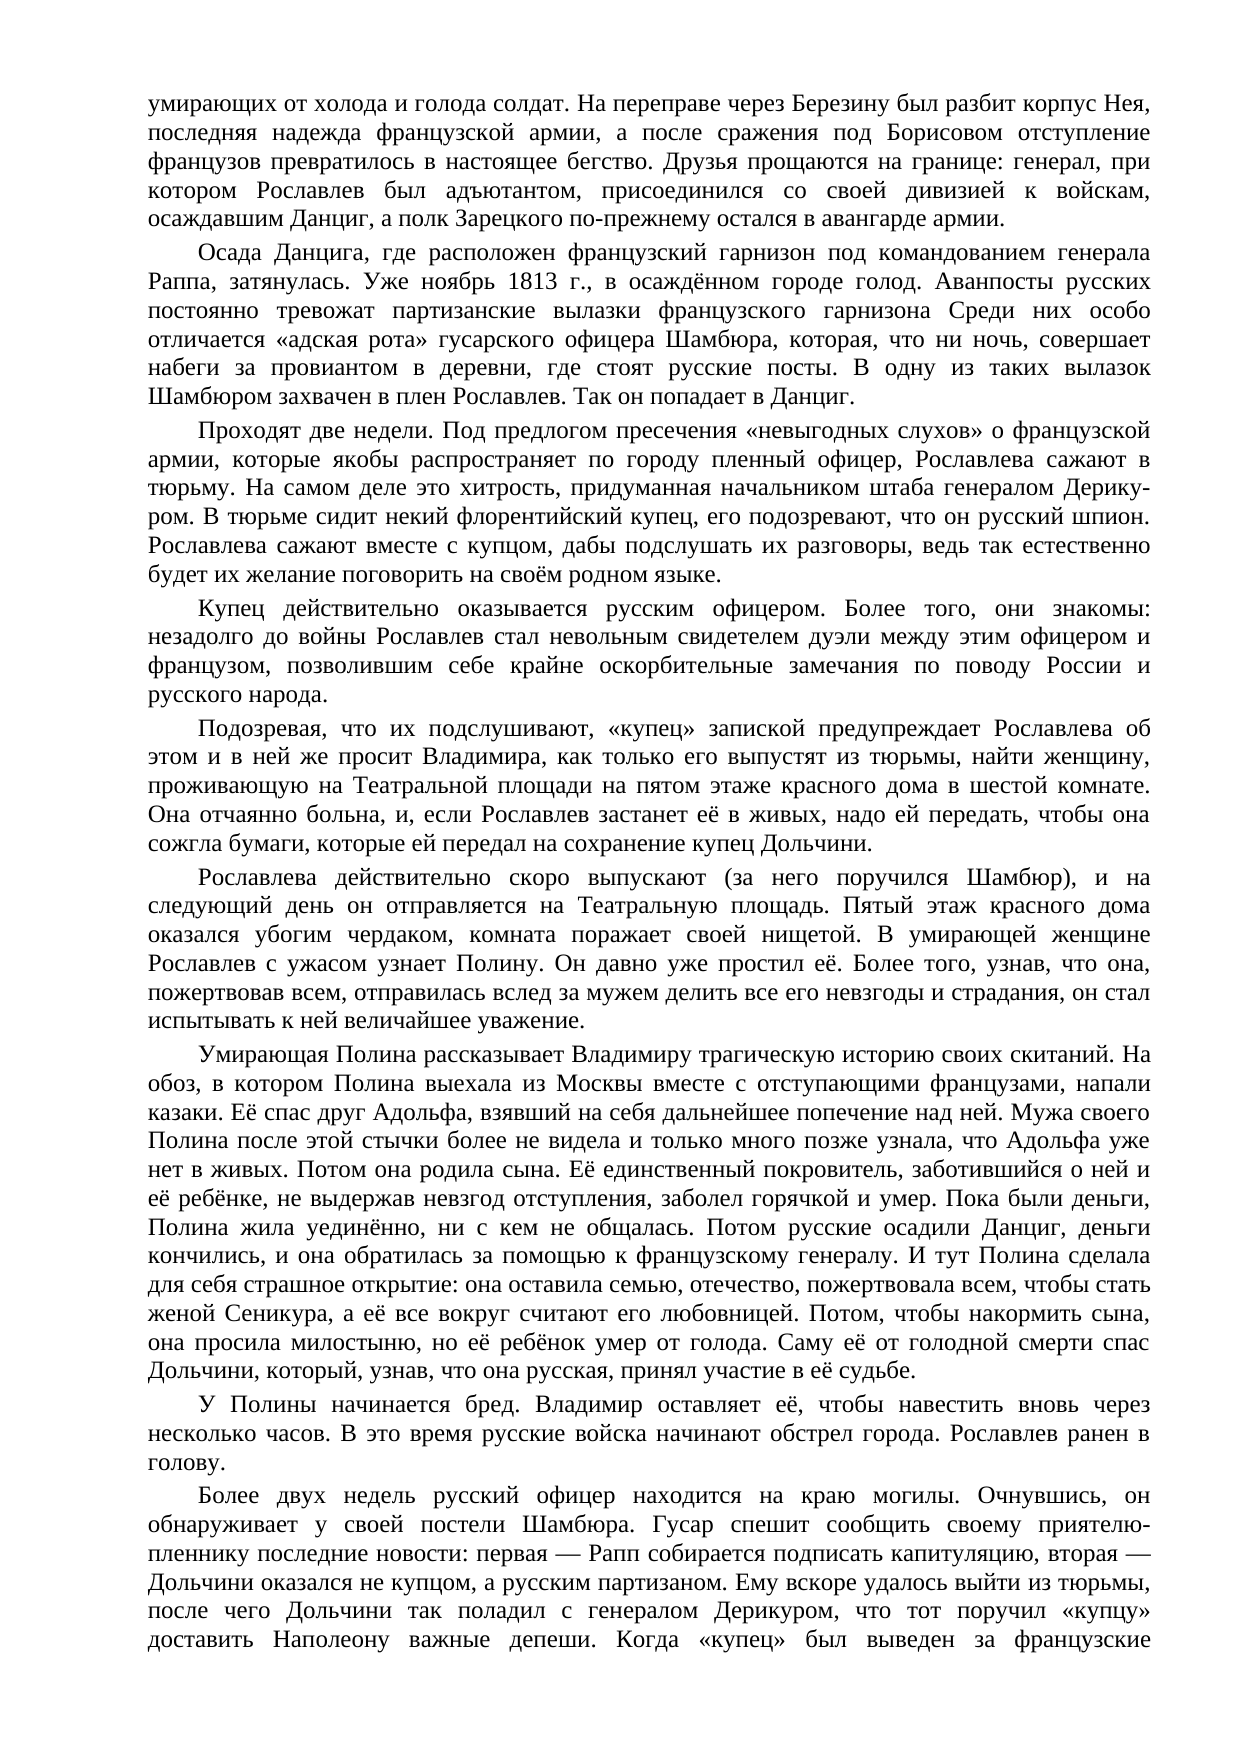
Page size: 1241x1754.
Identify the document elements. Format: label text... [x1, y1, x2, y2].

text Осада Данцига, где расположен французский гарнизон под командованием генерала Раппа, затянулась. Уже ноябрь 1813 г., в осаждённом городе голод. Аванпосты русских постоянно тревожат партизанские вылазки французского гарнизона Среди них особо отличается «адская рота» гусарского офицера Шамбюра, которая, что ни ночь, совершает набеги за провиантом в деревни, где стоят русские посты. В одну из таких вылазок Шамбюром захвачен в плен Рославлев. Так он попадает в Данциг. [148, 237, 1152, 410]
text Купец действительно оказывается русским офицером. Более того, они знакомы: незадолго до войны Рославлев стал невольным свидетелем дуэли между этим офицером и французом, позволившим себе крайне оскорбительные замечания по поводу России и русского народа. [148, 593, 1152, 708]
text Подозревая, что их подслушивают, «купец» запиской предупреждает Рославлева об этом и в ней же просит Владимира, как только его выпустят из тюрьмы, найти женщину, проживающую на Театральной площади на пятом этаже красного дома в шестой комнате. Она отчаянно больна, и, если Рославлев застанет её в живых, надо ей передать, чтобы она сожгла бумаги, которые ей передал на сохранение купец Дольчини. [148, 713, 1152, 856]
text Проходят две недели. Под предлогом пресечения «невыгодных слухов» о французской армии, которые якобы распространяет по городу пленный офицер, Рославлева сажают в тюрьму. На самом деле это хитрость, придуманная начальником штаба генералом Дерику-ром. В тюрьме сидит некий флорентийский купец, его подозревают, что он русский шпион. Рославлева сажают вместе с купцом, дабы подслушать их разговоры, ведь так естественно будет их желание поговорить на своём родном языке. [148, 415, 1152, 587]
text Умирающая Полина рассказывает Владимиру трагическую историю своих скитаний. На обоз, в котором Полина выехала из Москвы вместе с отступающими французами, напали казаки. Её спас друг Адольфа, взявший на себя дальнейшее попечение над ней. Мужа своего Полина после этой стычки более не видела и только много позже узнала, что Адольфа уже нет в живых. Потом она родила сына. Её единственный покровитель, заботившийся о ней и её ребёнке, не выдержав невзгод отступления, заболел горячкой и умер. Пока были деньги, Полина жила уединённо, ни с кем не общалась. Потом русские осадили Данциг, деньги кончились, и она обратилась за помощью к французскому генералу. И тут Полина сделала для себя страшное открытие: она оставила семью, отечество, пожертвовала всем, чтобы стать женой Сеникура, а её все вокруг считают его любовницей. Потом, чтобы накормить сына, она просила милостыню, но её ребёнок умер от голода. Саму её от голодной смерти спас Дольчини, который, узнав, что она русская, принял участие в её судьбе. [148, 1039, 1152, 1384]
text Рославлева действительно скоро выпускают (за него поручился Шамбюр), и на следующий день он отправляется на Театральную площадь. Пятый этаж красного дома оказался убогим чердаком, комната поражает своей нищетой. В умирающей женщине Рославлев с ужасом узнает Полину. Он давно уже простил её. Более того, узнав, что она, пожертвовав всем, отправилась вслед за мужем делить все его невзгоды и страдания, он стал испытывать к ней величайшее уважение. [148, 862, 1152, 1034]
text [148, 1481, 1152, 1653]
text У Полины начинается бред. Владимир оставляет её, чтобы навестить вновь через несколько часов. В это время русские войска начинают обстрел города. Рославлев ранен в голову. [148, 1389, 1152, 1476]
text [148, 88, 1152, 232]
